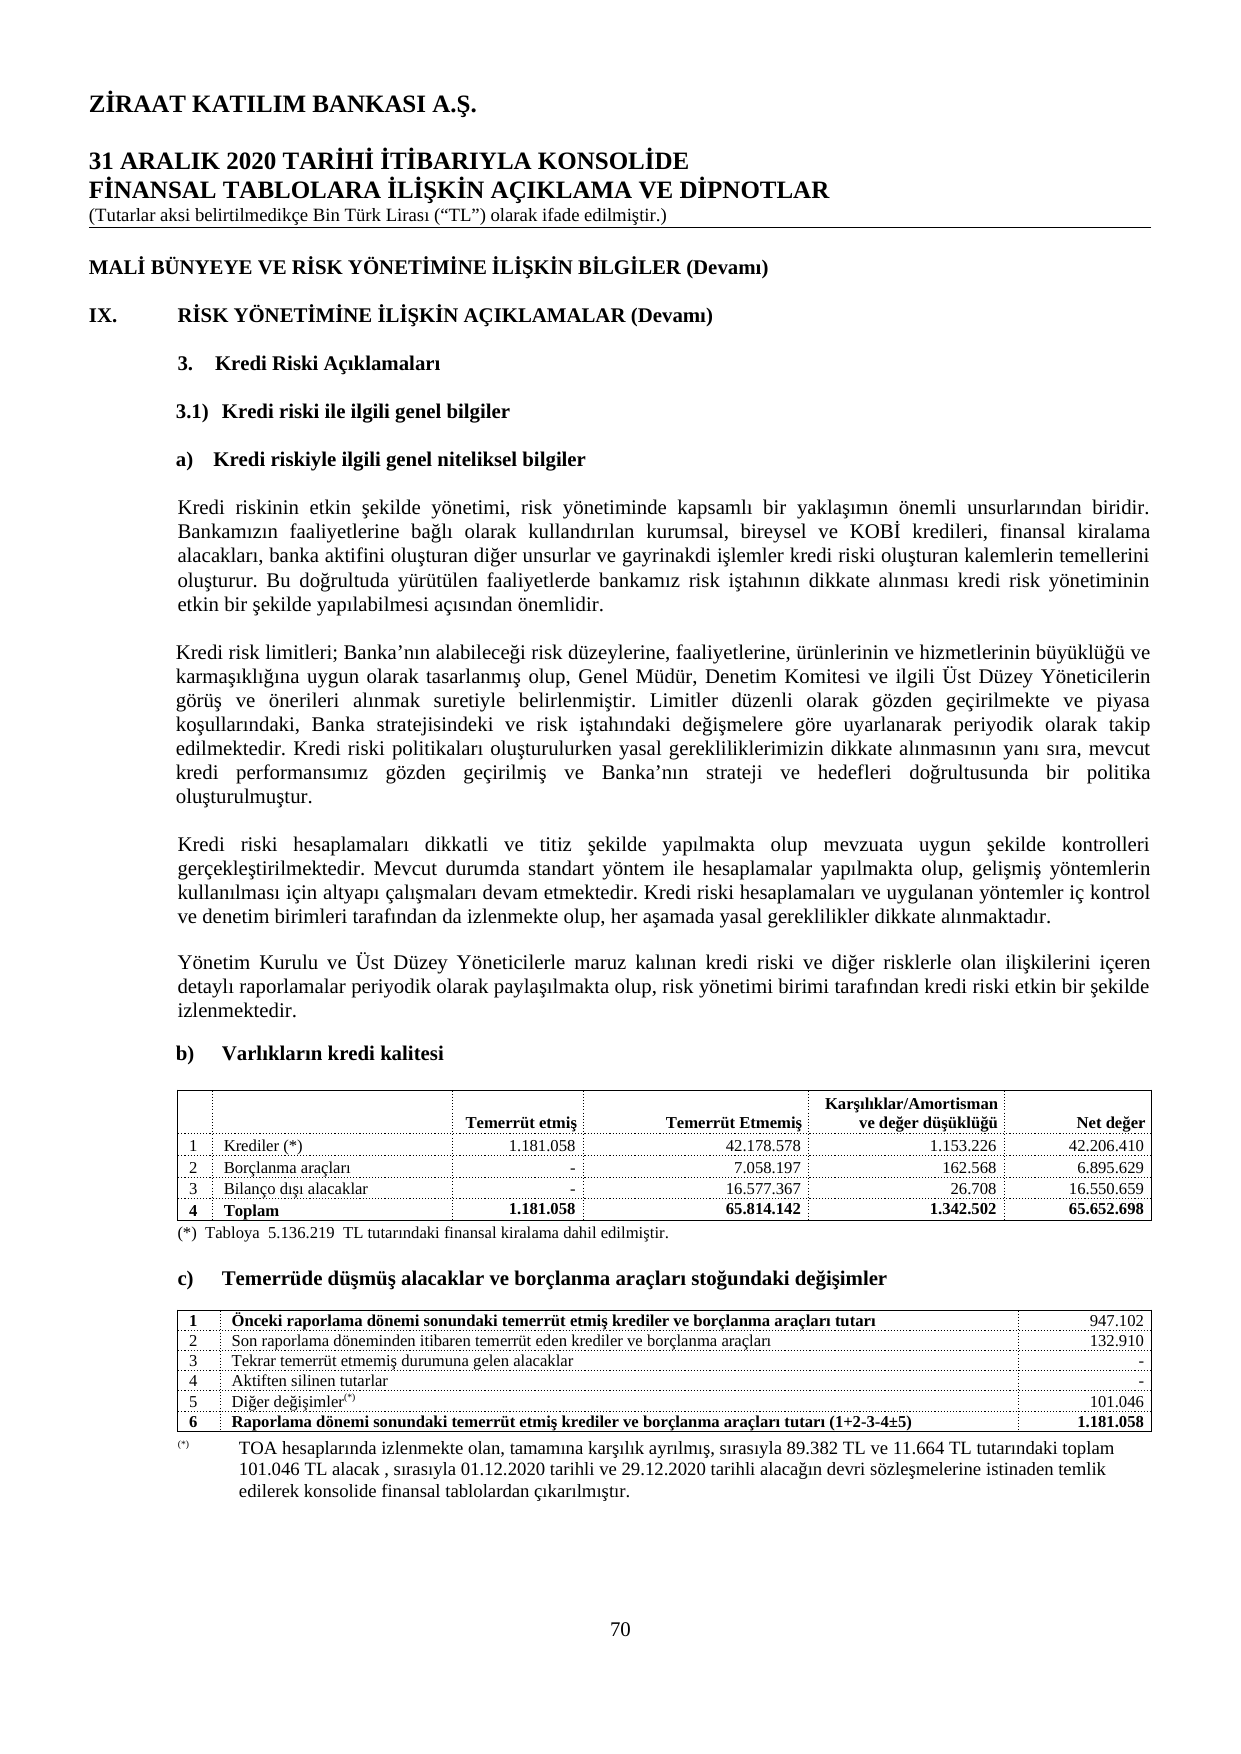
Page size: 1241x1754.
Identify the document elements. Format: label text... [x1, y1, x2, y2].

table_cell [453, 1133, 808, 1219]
text c) Temerrüde düşmüş alacaklar ve borçlanma araçları stoğundaki değişimler [177, 1266, 1152, 1290]
text b) Varlıkların kredi kalitesi [176, 1041, 1152, 1065]
text (*) TOA hesaplarında izlenmekte olan, tamamına karşılık ayrılmış, sırasıyla 89.382 TL ve 11.664 TL tutarındaki toplam 101.046 TL alacak , sırasıyla 01.12.2020 tarihli ve 29.12.2020 tarihli alacağın devri sözleşmelerine istinaden temlik edilerek konsolide finansal tablolardan çıkarılmıştır. [178, 1437, 1152, 1501]
text Kredi risk limitleri; Banka’nın alabileceği risk düzeylerine, faaliyetlerine, ürünlerinin ve hizmetlerinin büyüklüğü ve karmaşıklığına uygun olarak tasarlanmış olup, Genel Müdür, Denetim Komitesi ve ilgili Üst Düzey Yöneticilerin görüş ve önerileri alınmak suretiyle belirlenmiştir. Limitler düzenli olarak gözden geçirilmekte ve piyasa koşullarındaki, Banka stratejisindeki ve risk iştahındaki değişmelere göre uyarlanarak periyodik olarak takip edilmektedir. Kredi riski politikaları oluşturulurken yasal gerekliliklerimizin dikkate alınmasının yanı sıra, mevcut kredi performansımız gözden geçirilmiş ve Banka’nın strateji ve hedefleri doğrultusunda bir politika oluşturulmuştur. [176, 640, 1152, 808]
list Kredi Riski Açıklamaları [177, 351, 1152, 375]
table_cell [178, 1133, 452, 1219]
text 3.1) Kredi riski ile ilgili genel bilgiler [176, 399, 1152, 423]
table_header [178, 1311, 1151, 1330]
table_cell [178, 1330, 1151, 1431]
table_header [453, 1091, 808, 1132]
text MALİ BÜNYEYE VE RİSK YÖNETİMİNE İLİŞKİN BİLGİLER (Devamı) [89, 255, 1156, 279]
text Kredi riski hesaplamaları dikkatli ve titiz şekilde yapılmakta olup mevzuata uygun şekilde kontrolleri gerçekleştirilmektedir. Mevcut durumda standart yöntem ile hesaplamalar yapılmakta olup, gelişmiş yöntemlerin kullanılması için altyapı çalışmaları devam etmektedir. Kredi riski hesaplamaları ve uygulanan yöntemler iç kontrol ve denetim birimleri tarafından da izlenmekte olup, her aşamada yasal gereklilikler dikkate alınmaktadır. [177, 832, 1152, 928]
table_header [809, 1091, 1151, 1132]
text Yönetim Kurulu ve Üst Düzey Yöneticilerle maruz kalınan kredi riski ve diğer risklerle olan ilişkilerini içeren detaylı raporlamalar periyodik olarak paylaşılmakta olup, risk yönetimi birimi tarafından kredi riski etkin bir şekilde izlenmektedir. [177, 950, 1152, 1022]
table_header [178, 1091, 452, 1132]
text IX. RİSK YÖNETİMİNE İLİŞKİN AÇIKLAMALAR (Devamı) [89, 303, 1152, 327]
list Kredi riskiyle ilgili genel niteliksel bilgiler [176, 447, 1152, 471]
text Kredi riskinin etkin şekilde yönetimi, risk yönetiminde kapsamlı bir yaklaşımın önemli unsurlarından biridir. Bankamızın faaliyetlerine bağlı olarak kullandırılan kurumsal, bireysel ve KOBİ kredileri, finansal kiralama alacakları, banka aktifini oluşturan diğer unsurlar ve gayrinakdi işlemler kredi riski oluşturan kalemlerin temellerini oluşturur. Bu doğrultuda yürütülen faaliyetlerde bankamız risk iştahının dikkate alınması kredi risk yönetiminin etkin bir şekilde yapılabilmesi açısından önemlidir. [177, 495, 1152, 616]
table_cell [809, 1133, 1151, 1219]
text (*) Tabloya 5.136.219 TL tutarındaki finansal kiralama dahil edilmiştir. [177, 1223, 1152, 1242]
